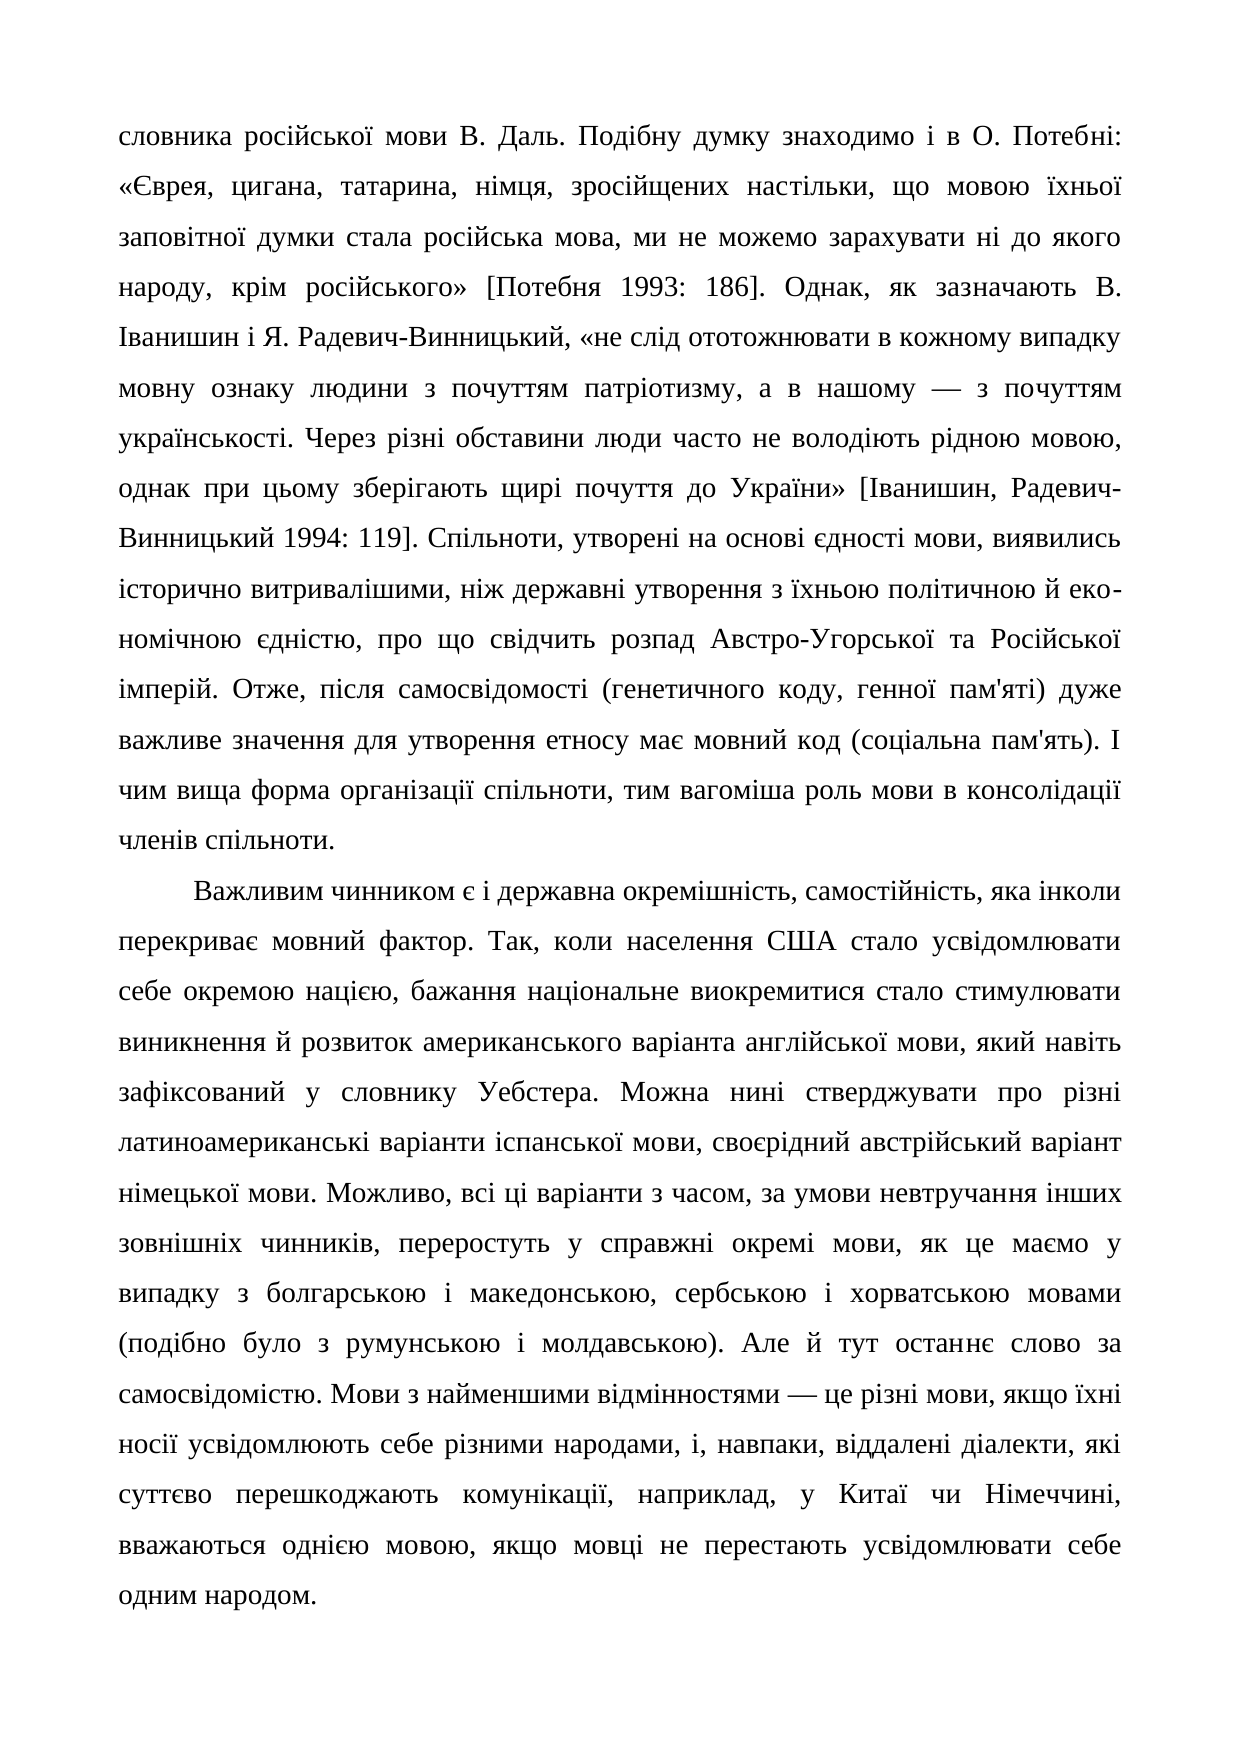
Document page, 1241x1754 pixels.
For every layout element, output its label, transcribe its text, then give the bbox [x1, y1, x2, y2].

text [118, 118, 1122, 856]
text Важливим чинником є і державна окремішність, самостійність, яка інколи перекриває мовний фактор. Так, коли населення США стало усвідомлювати себе окремою нацією, бажання національне виокремитися стало стимулювати виникнення й розвиток американського варіанта англійської мови, який навіть зафіксований у словнику Уебстера. Можна нині стверджувати про різні латиноамериканські варіанти іспанської мови, своєрідний австрійський варіант німецької мови. Можливо, всі ці варіанти з часом, за умови невтручання інших зовнішніх чинників, переростуть у справжні окремі мови, як це маємо у випадку з болгарською і македонською, сербською і хорватською мовами (подібно було з румунською і молдавською). Але й тут останнє слово за самосвідомістю. Мови з найменшими відмінностями — це різні мови, якщо їхні носії усвідомлюють себе різними народами, і, навпаки, віддалені діалекти, які суттєво перешкоджають комунікації, наприклад, у Китаї чи Німеччині, вважаються однією мовою, якщо мовці не перестають усвідомлювати себе одним народом. [118, 873, 1122, 1611]
